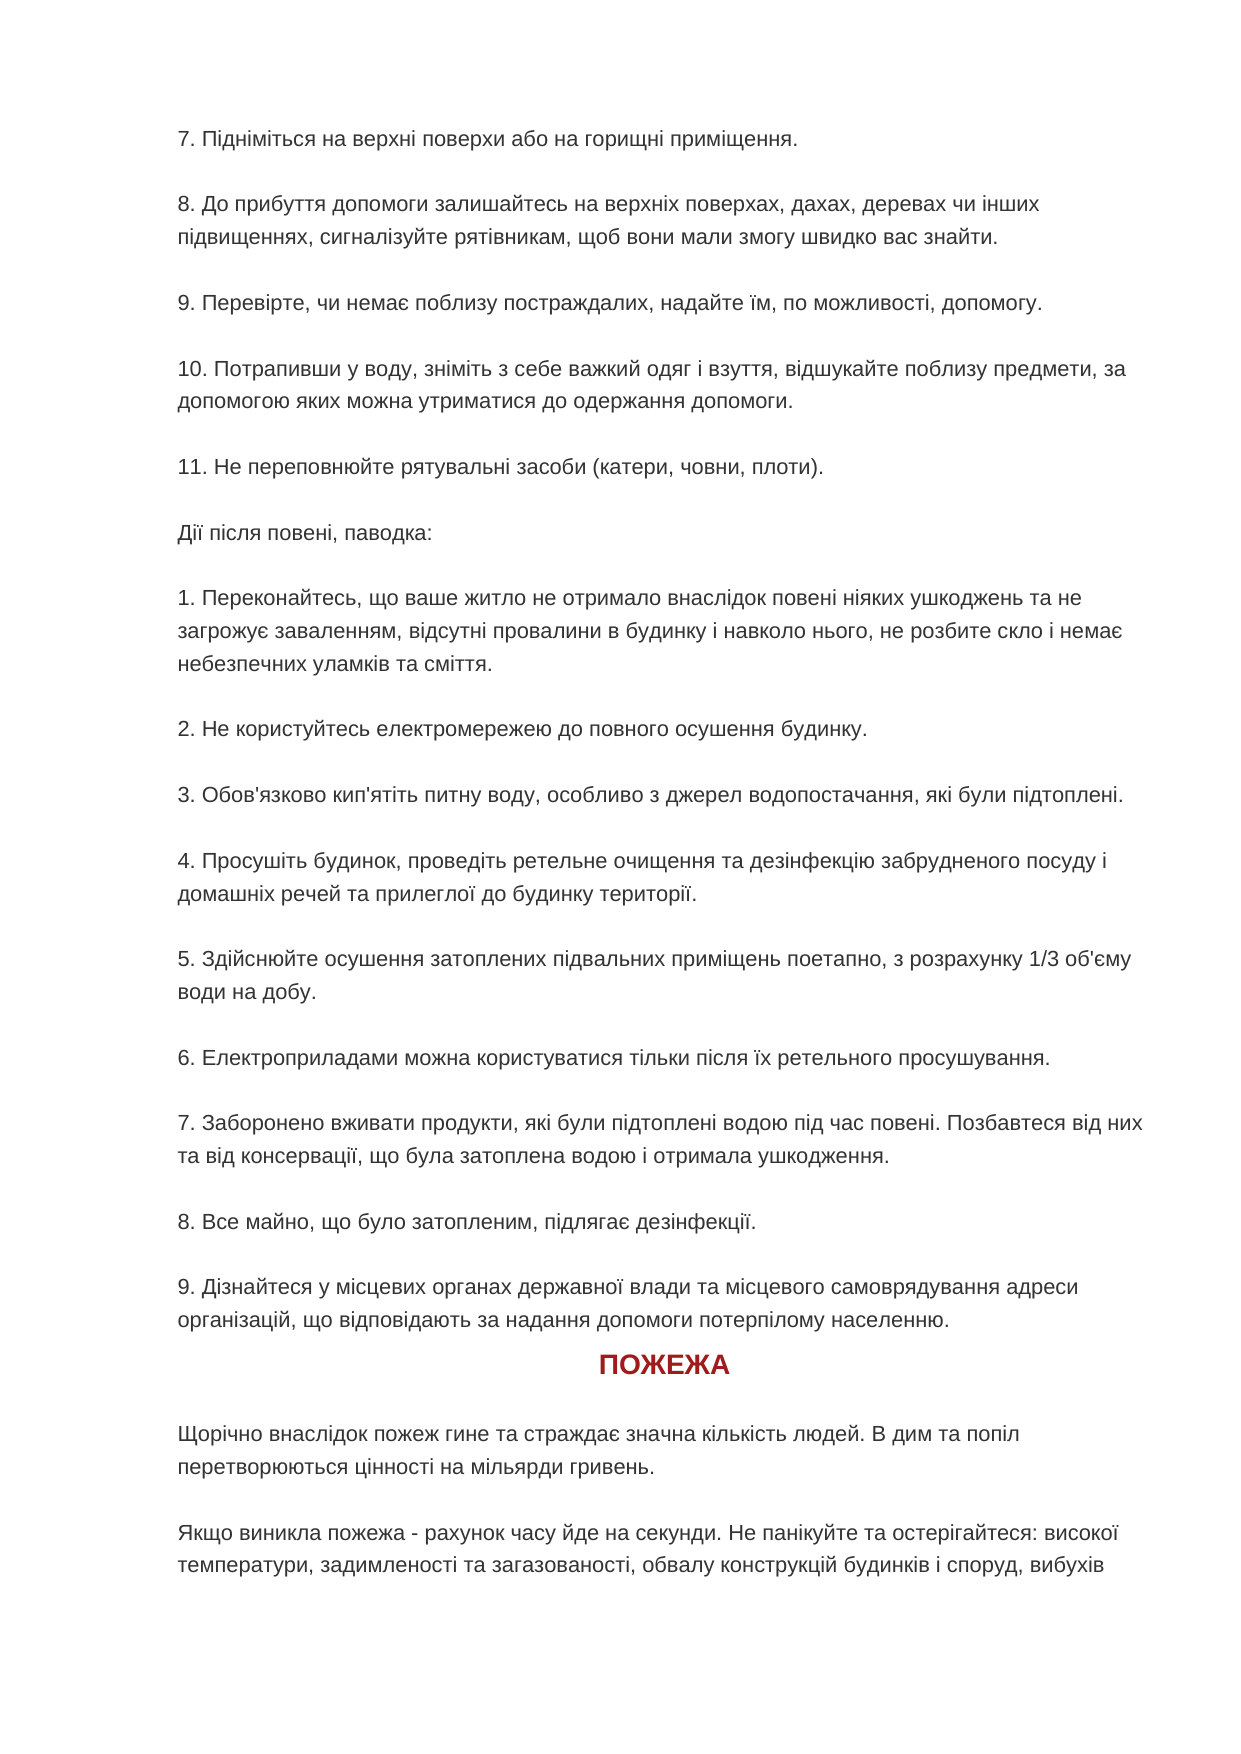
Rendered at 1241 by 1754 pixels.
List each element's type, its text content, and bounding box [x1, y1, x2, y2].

text 11. Не переповнюйте рятувальні засоби (катери, човни, плоти). [177, 446, 1152, 479]
text 9. Дізнайтеся у місцевих органах державної влади та місцевого самоврядування адреси організацій, що відповідають за надання допомоги потерпілому населенню. [177, 1267, 1152, 1332]
text 3. Обов'язково кип'ятіть питну воду, особливо з джерел водопостачання, які були підтоплені. [177, 774, 1152, 807]
text 7. Підніміться на верхні поверхи або на горищні приміщення. [177, 118, 1152, 151]
text 7. Заборонено вживати продукти, які були підтоплені водою під час повені. Позбавтеся від них та від консервації, що була затоплена водою і отримала ушкодження. [177, 1102, 1152, 1168]
text Дії після повені, паводка: [177, 512, 1152, 545]
text 2. Не користуйтесь електромережею до повного осушення будинку. [177, 709, 1152, 742]
text ПОЖЕЖА [177, 1348, 1152, 1381]
text 1. Переконайтесь, що ваше житло не отримало внаслідок повені ніяких ушкоджень та не загрожує заваленням, відсутні провалини в будинку і навколо нього, не розбите скло і немає небезпечних уламків та сміття. [177, 577, 1152, 676]
text 8. До прибуття допомоги залишайтесь на верхніх поверхах, дахах, деревах чи інших підвищеннях, сигналізуйте рятівникам, щоб вони мали змогу швидко вас знайти. [177, 184, 1152, 249]
text Щорічно внаслідок пожеж гине та страждає значна кількість людей. В дим та попіл перетворюються цінності на мільярди гривень. [177, 1413, 1152, 1479]
text 6. Електроприладами можна користуватися тільки після їх ретельного просушування. [177, 1037, 1152, 1070]
text 8. Все майно, що було затопленим, підлягає дезінфекції. [177, 1201, 1152, 1234]
text 5. Здійснюйте осушення затоплених підвальних приміщень поетапно, з розрахунку 1/3 об'єму води на добу. [177, 938, 1152, 1004]
text 9. Перевірте, чи немає поблизу постраждалих, надайте їм, по можливості, допомогу. [177, 282, 1152, 315]
text 10. Потрапивши у воду, зніміть з себе важкий одяг і взуття, відшукайте поблизу предмети, за допомогою яких можна утриматися до одержання допомоги. [177, 348, 1152, 413]
text 4. Просушіть будинок, проведіть ретельне очищення та дезінфекцію забрудненого посуду і домашніх речей та прилеглої до будинку території. [177, 840, 1152, 906]
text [177, 1512, 1152, 1577]
